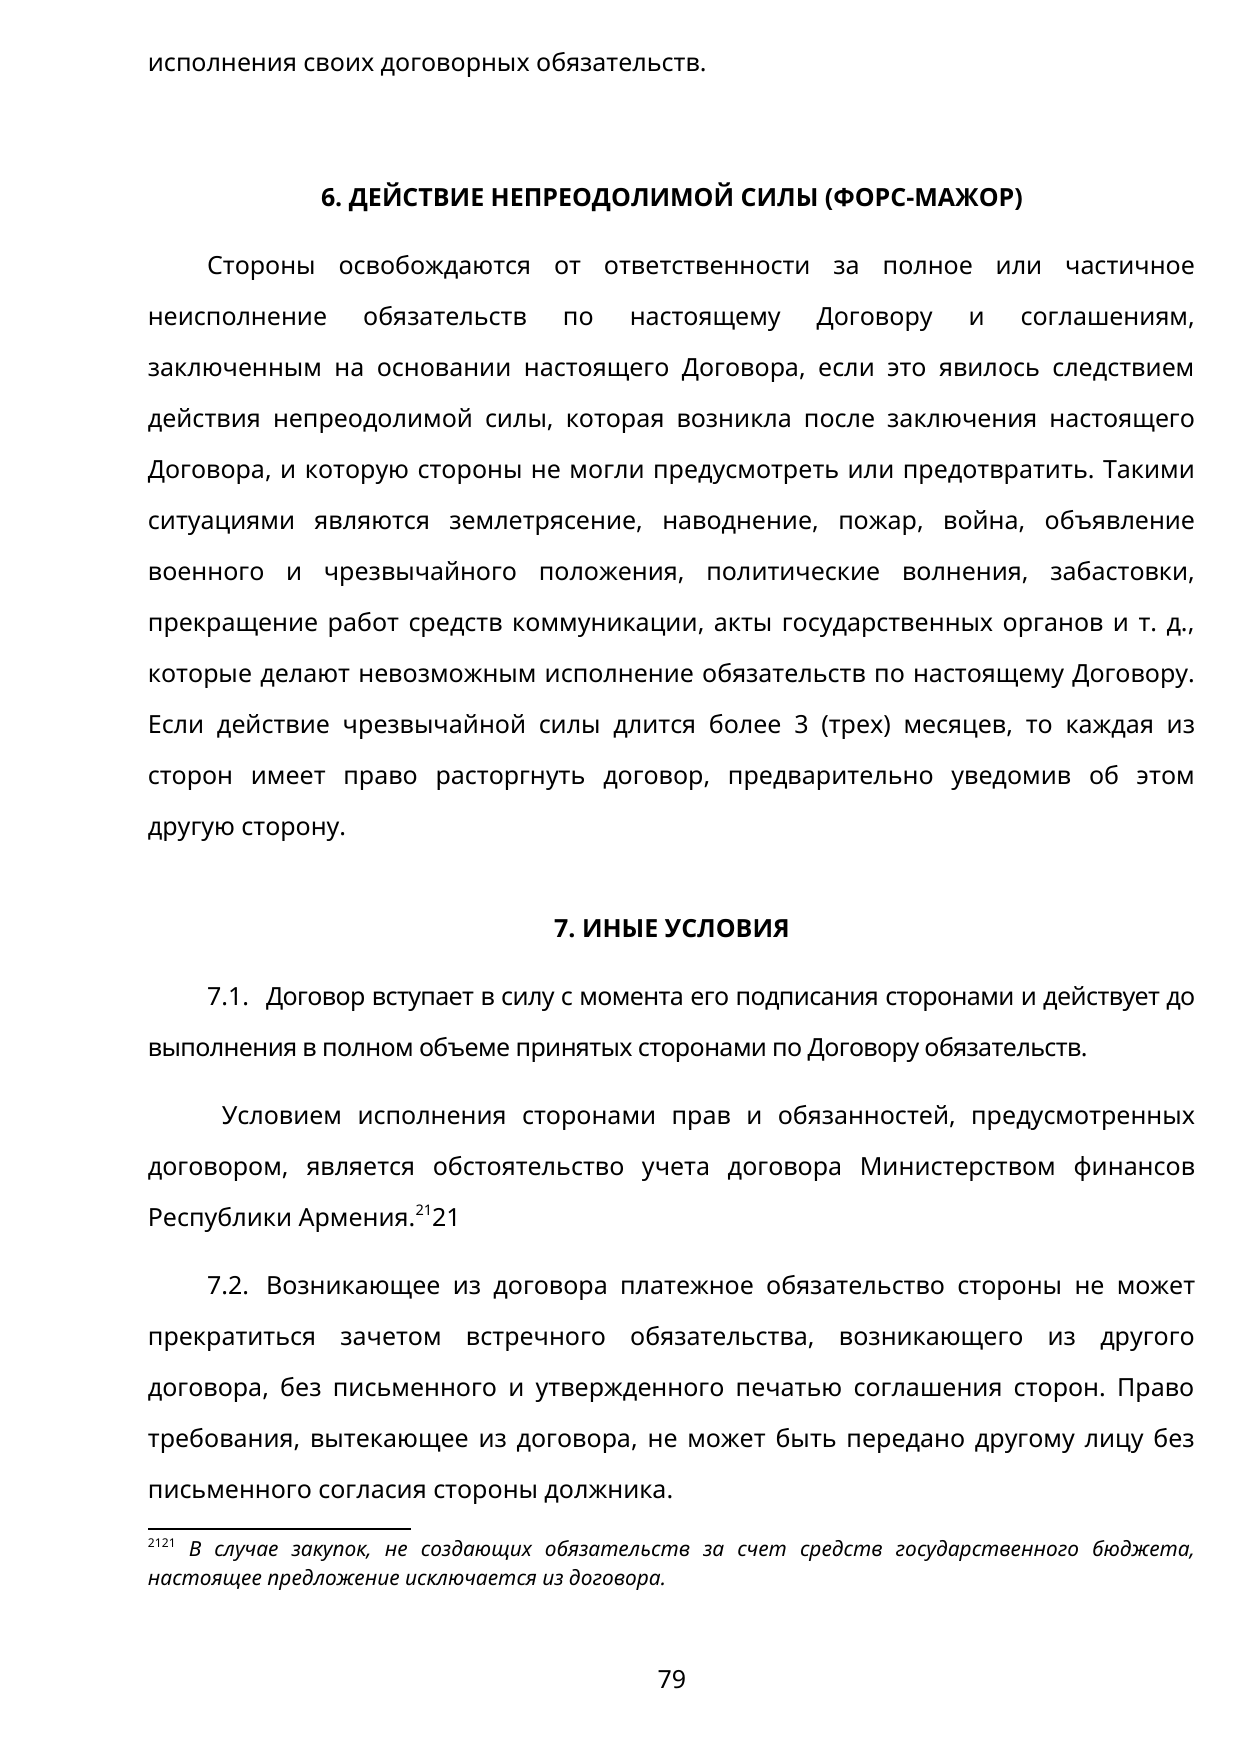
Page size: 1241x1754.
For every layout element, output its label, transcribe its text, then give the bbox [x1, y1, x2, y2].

text 7.2. Возникающее из договора платежное обязательство стороны не может прекратиться зачетом встречного обязательства, возникающего из другого договора, без письменного и утвержденного печатью соглашения сторон. Право требования, вытекающее из договора, не может быть передано другому лицу без письменного согласия стороны должника. [148, 1267, 1196, 1506]
text 7. ИНЫЕ УСЛОВИЯ [148, 911, 1196, 945]
text 6. ДЕЙСТВИЕ НЕПРЕОДОЛИМОЙ СИЛЫ (ФОРС-МАЖОР) [148, 180, 1196, 214]
text Условием исполнения сторонами прав и обязанностей, предусмотренных договором, является обстоятельство учета договора Министерством финансов Республики Армения.21 [148, 1098, 1196, 1234]
text 7.1. Договор вступает в силу с момента его подписания сторонами и действует до выполнения в полном объеме принятых сторонами по Договору обязательств. [148, 979, 1196, 1064]
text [148, 44, 1196, 78]
text Стороны освобождаются от ответственности за полное или частичное неисполнение обязательств по настоящему Договору и соглашениям, заключенным на основании настоящего Договора, если это явилось следствием действия непреодолимой силы, которая возникла после заключения настоящего Договора, и которую стороны не могли предусмотреть или предотвратить. Такими ситуациями являются землетрясение, наводнение, пожар, война, объявление военного и чрезвычайного положения, политические волнения, забастовки, прекращение работ средств коммуникации, акты государственных органов и т. д., которые делают невозможным исполнение обязательств по настоящему Договору. Если действие чрезвычайной силы длится более 3 (трех) месяцев, то каждая из сторон имеет право расторгнуть договор, предварительно уведомив об этом другую сторону. [148, 247, 1196, 843]
